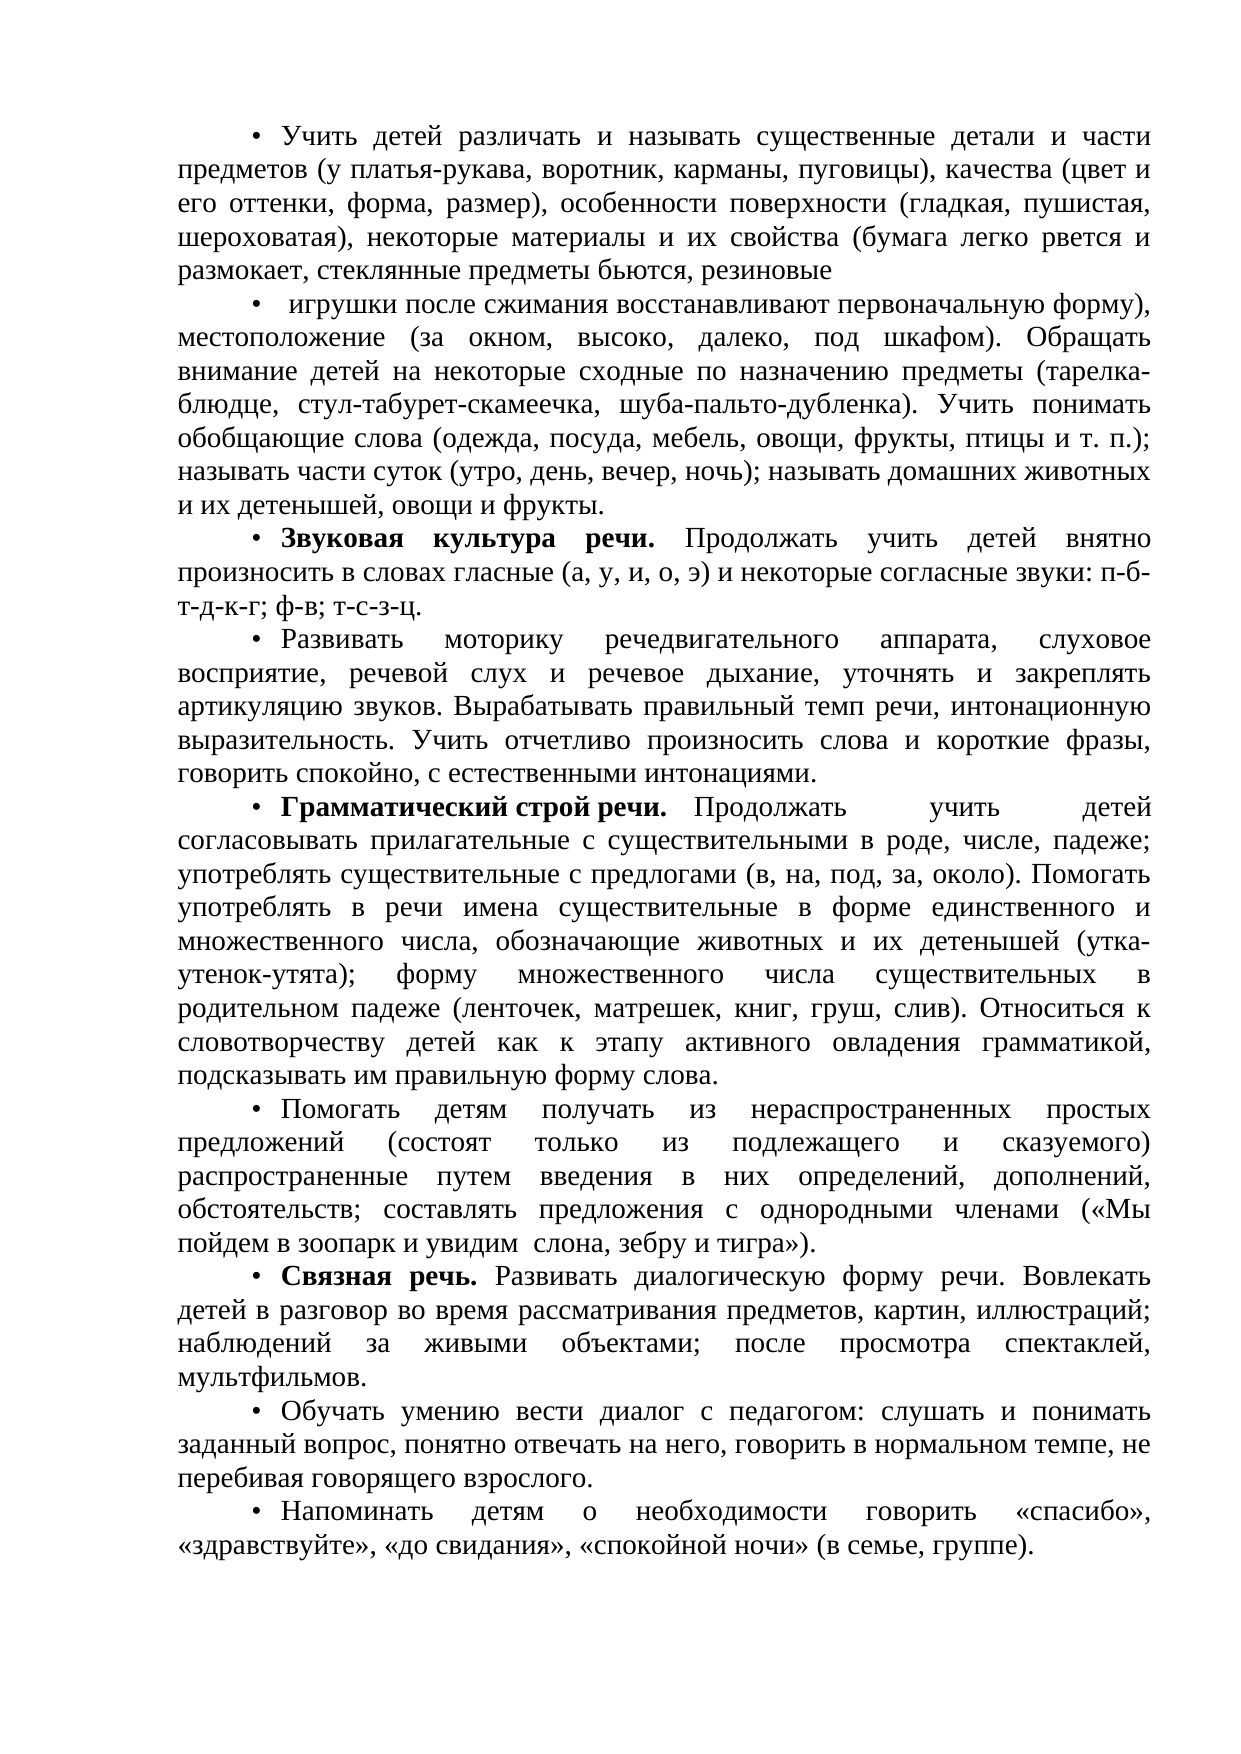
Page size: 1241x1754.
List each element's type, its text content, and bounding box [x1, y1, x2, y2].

list игрушки после сжимания восстанавливают первоначальную форму), местоположение (за окном, высоко, далеко, под шкафом). Обращать внимание детей на некоторые сходные по назначению предметы (тарелка-блюдце, стул-табурет-скамеечка, шуба-пальто-дубленка). Учить понимать обобщающие слова (одежда, посуда, мебель, овощи, фрукты, птицы и т. п.); называть части суток (утро, день, вечер, ночь); называть домашних животных и их детенышей, овощи и фрукты. [177, 286, 1152, 521]
list Связная речь. Развивать диалогическую форму речи. Вовлекать детей в разговор во время рассматривания предметов, картин, иллюстраций; наблюдений за живыми объектами; после просмотра спектаклей, мультфильмов. [177, 1258, 1152, 1393]
list Звуковая культура речи. Продолжать учить детей внятно произносить в словах гласные (а, у, и, о, э) и некоторые согласные звуки: п-б-т-д-к-г; ф-в; т-с-з-ц. [177, 521, 1152, 621]
list Помогать детям получать из нераспространенных простых предложений (состоят только из подлежащего и сказуемого) распространенные путем введения в них определений, дополнений, обстоятельств; составлять предложения с однородными членами («Мы пойдем в зоопарк и увидим слона, зебру и тигра»). [177, 1091, 1152, 1258]
list Учить детей различать и называть существенные детали и части предметов (у платья-рукава, воротник, карманы, пуговицы), качества (цвет и его оттенки, форма, размер), особенности поверхности (гладкая, пушистая, шероховатая), некоторые материалы и их свойства (бумага легко рвется и размокает, стеклянные предметы бьются, резиновые [177, 118, 1152, 286]
list Грамматический строй речи. Продолжать учить детей согласовывать прилагательные с существительными в роде, числе, падеже; употреблять существительные с предлогами (в, на, под, за, около). Помогать употреблять в речи имена существительные в форме единственного и множественного числа, обозначающие животных и их детенышей (утка-утенок-утята); форму множественного числа существительных в родительном падеже (ленточек, матрешек, книг, груш, слив). Относиться к словотворчеству детей как к этапу активного овладения грамматикой, подсказывать им правильную форму слова. [177, 789, 1152, 1091]
list Напоминать детям о необходимости говорить «спасибо», «здравствуйте», «до свидания», «спокойной ночи» (в семье, группе). [177, 1493, 1152, 1560]
list Развивать моторику речедвигательного аппарата, слуховое восприятие, речевой слух и речевое дыхание, уточнять и закреплять артикуляцию звуков. Вырабатывать правильный темп речи, интонационную выразительность. Учить отчетливо произносить слова и короткие фразы, говорить спокойно, с естественными интонациями. [177, 621, 1152, 789]
list Обучать умению вести диалог с педагогом: слушать и понимать заданный вопрос, понятно отвечать на него, говорить в нормальном темпе, не перебивая говорящего взрослого. [177, 1393, 1152, 1493]
